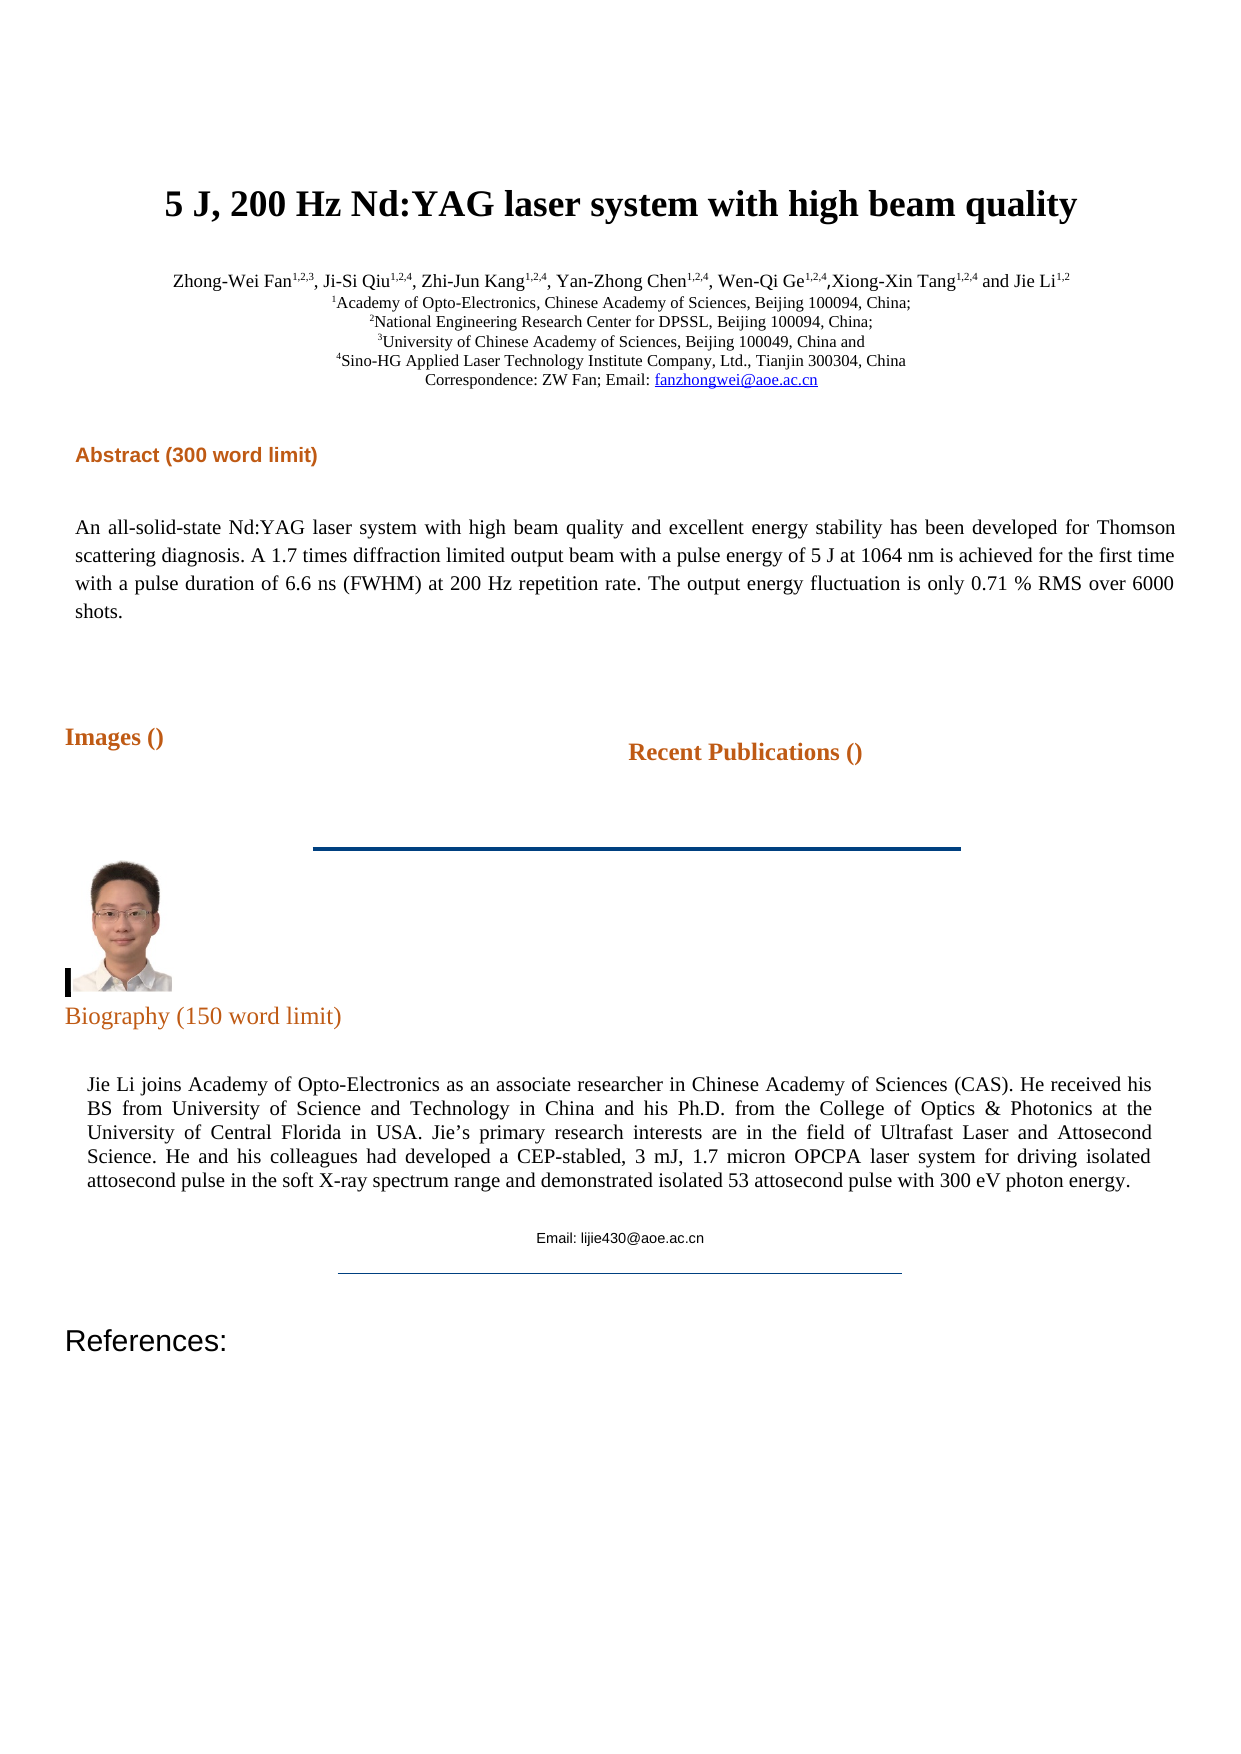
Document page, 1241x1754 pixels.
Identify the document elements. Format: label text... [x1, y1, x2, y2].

text Email: lijie430@aoe.ac.cn [504, 1229, 737, 1246]
text Zhong-Wei Fan1,2,3, Ji-Si Qiu1,2,4, Zhi-Jun Kang1,2,4, Yan-Zhong Chen1,2,4, Wen-Qi Ge1,2,4,Xiong-Xin Tang1,2,4 and Jie Li1,2 [64, 267, 1178, 293]
text References: [64, 1322, 1178, 1357]
text 4Sino-HG Applied Laser Technology Institute Company, Ltd., Tianjin 300304, China [64, 351, 1178, 370]
text 2National Engineering Research Center for DPSSL, Beijing 100094, China; [64, 312, 1178, 331]
text Recent Publications () [622, 722, 1178, 764]
picture [70, 860, 176, 992]
text 3University of Chinese Academy of Sciences, Beijing 100049, China and [64, 331, 1178, 351]
text Biography (150 word limit) [64, 1001, 737, 1029]
subtitle Abstract (300 word limit) [75, 442, 1178, 466]
subtitle Images () [64, 722, 607, 751]
text Correspondence: ZW Fan; Email: fanzhongwei@aoe.ac.cn [64, 370, 1178, 389]
text 1Academy of Opto-Electronics, Chinese Academy of Sciences, Beijing 100094, China; [64, 293, 1178, 312]
text 5 J, 200 Hz Nd:YAG laser system with high beam quality [64, 181, 1178, 224]
text An all-solid-state Nd:YAG laser system with high beam quality and excellent energy stability has been developed for Thomson scattering diagnosis. A 1.7 times diffraction limited output beam with a pulse energy of 5 J at 1064 nm is achieved for the first time with a pulse duration of 6.6 ns (FWHM) at 200 Hz repetition rate. The output energy fluctuation is only 0.71 % RMS over 6000 shots. [75, 515, 1178, 623]
text Jie Li joins Academy of Opto-Electronics as an associate researcher in Chinese Academy of Sciences (CAS). He received his BS from University of Science and Technology in China and his Ph.D. from the College of Optics & Photonics at the University of Central Florida in USA. Jie’s primary research interests are in the field of Ultrafast Laser and Attosecond Science. He and his colleagues had developed a CEP-stabled, 3 mJ, 1.7 micron OPCPA laser system for driving isolated attosecond pulse in the soft X-ray spectrum range and demonstrated isolated 53 attosecond pulse with 300 eV photon energy. [87, 1072, 1154, 1192]
